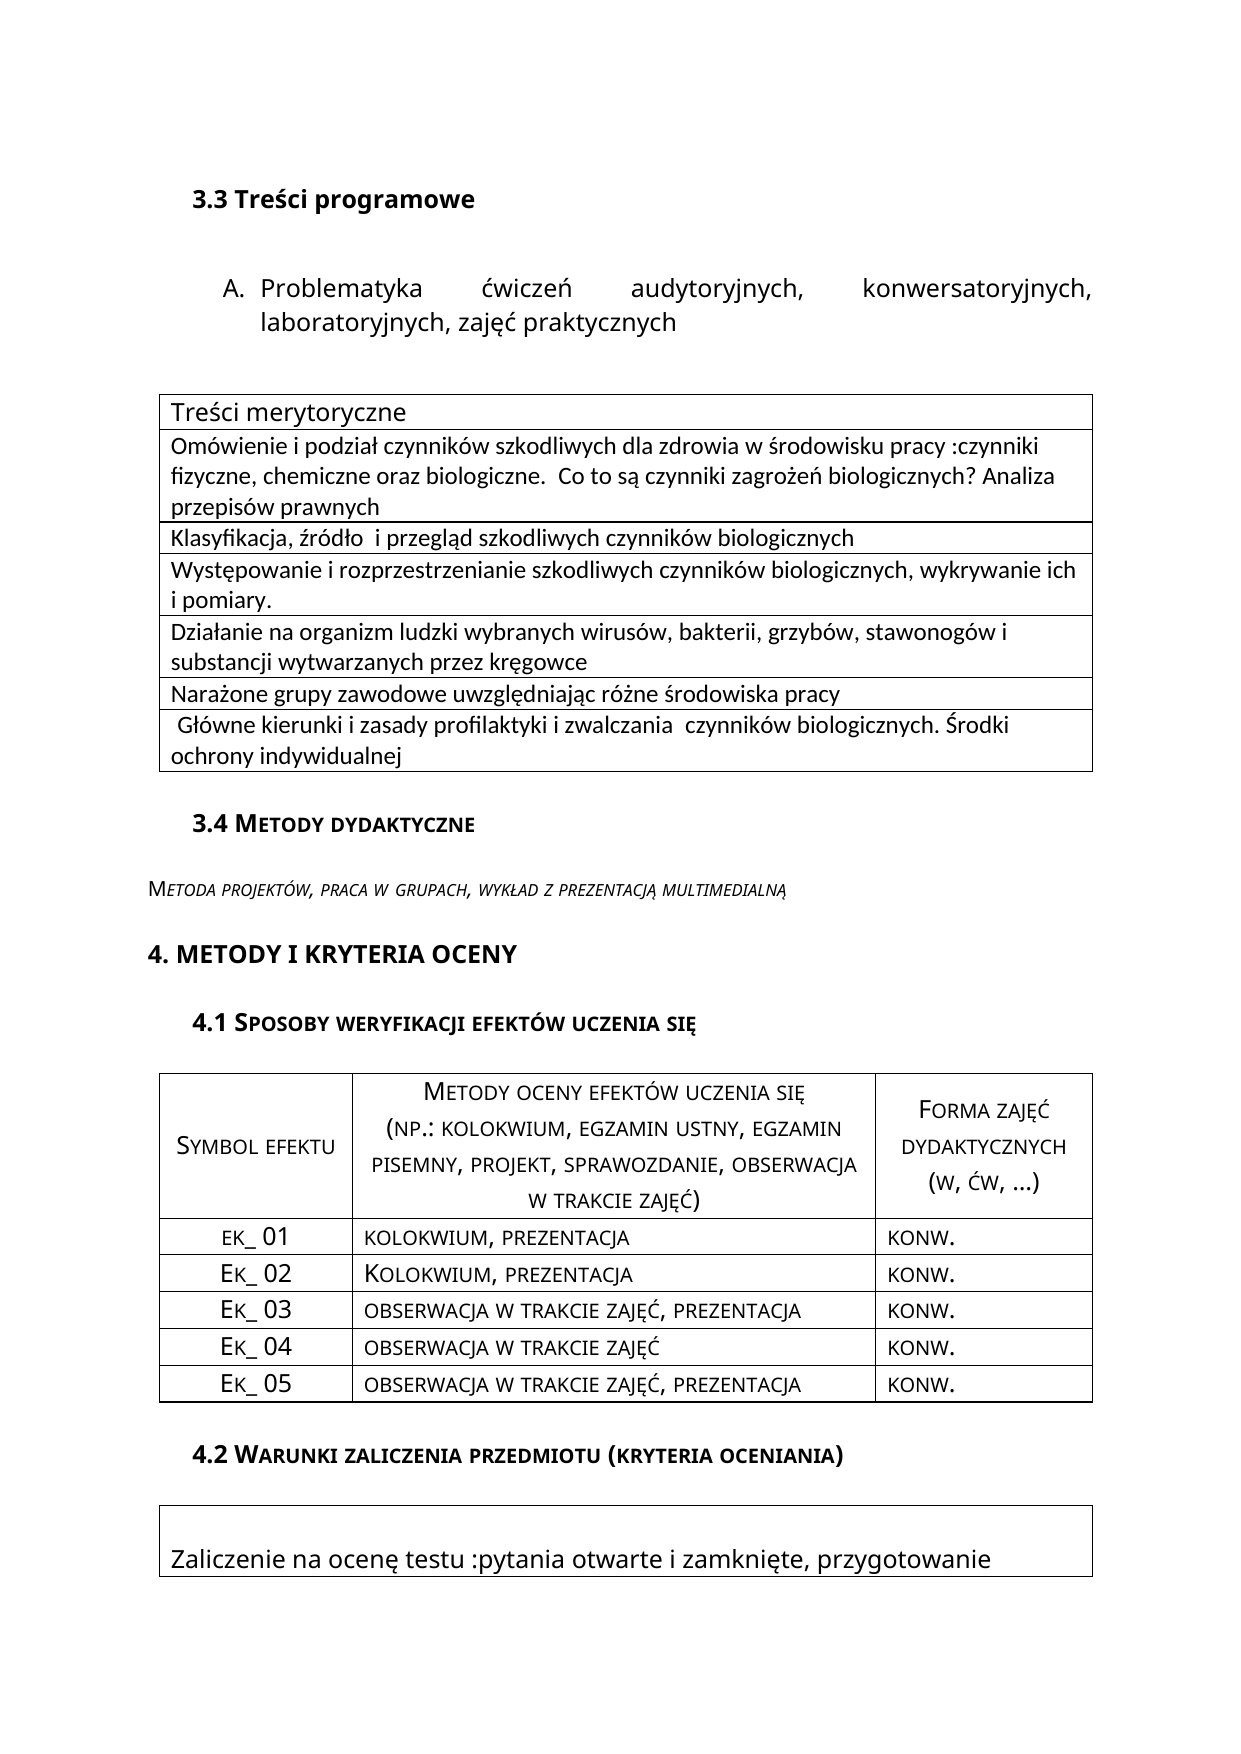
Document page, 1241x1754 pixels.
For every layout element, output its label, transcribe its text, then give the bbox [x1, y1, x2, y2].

table_header Forma zajęć dydaktycznych (w, ćw, …) [876, 1074, 1092, 1218]
table_cell Omówienie i podział czynników szkodliwych dla zdrowia w środowisku pracy :czynniki fizyczne, chemiczne oraz biologiczne. Co to są czynniki zagrożeń biologicznych? Analiza przepisów prawnych [160, 430, 1092, 521]
table_cell ek_ 01 [160, 1219, 352, 1254]
table_cell konw. [876, 1292, 1092, 1328]
table_cell obserwacja w trakcie zajęć, prezentacja [353, 1366, 875, 1401]
table_cell kolokwium, prezentacja [353, 1219, 875, 1254]
table_cell Narażone grupy zawodowe uwzględniając różne środowiska pracy [160, 678, 1092, 709]
table_cell Klasyfikacja, źródło i przegląd szkodliwych czynników biologicznych [160, 523, 1092, 553]
text 4.2 Warunki zaliczenia przedmiotu (kryteria oceniania) [192, 1437, 1093, 1471]
text 4.1 Sposoby weryfikacji efektów uczenia się [192, 1004, 1093, 1039]
table_cell obserwacja w trakcie zajęć, prezentacja [353, 1292, 875, 1328]
table_cell Główne kierunki i zasady profilaktyki i zwalczania czynników biologicznych. Środki ochrony indywidualnej [160, 710, 1092, 771]
table_cell Ek_ 03 [160, 1292, 352, 1328]
table_header Symbol efektu [160, 1074, 352, 1218]
table_cell Ek_ 05 [160, 1366, 352, 1401]
list Problematyka ćwiczeń audytoryjnych, konwersatoryjnych, laboratoryjnych, zajęć praktycznych [223, 271, 1093, 339]
table_cell konw. [876, 1366, 1092, 1401]
table_cell Występowanie i rozprzestrzenianie szkodliwych czynników biologicznych, wykrywanie ich i pomiary. [160, 554, 1092, 615]
text Metoda projektów, praca w grupach, wykład z prezentacją multimedialną [148, 874, 1093, 902]
table_cell Ek_ 02 [160, 1255, 352, 1291]
text 4. METODY I KRYTERIA OCENY [148, 936, 1093, 971]
table_header Metody oceny efektów uczenia się (np.: kolokwium, egzamin ustny, egzamin pisemny, projekt, sprawozdanie, obserwacja w trakcie zajęć) [353, 1074, 875, 1218]
table_header Treści merytoryczne [160, 395, 1092, 429]
table_cell Ek_ 04 [160, 1329, 352, 1365]
table_cell Działanie na organizm ludzki wybranych wirusów, bakterii, grzybów, stawonogów i substancji wytwarzanych przez kręgowce [160, 616, 1092, 677]
list 3.3 Treści programowe [192, 182, 1093, 216]
table_cell konw. [876, 1219, 1092, 1254]
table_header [160, 1506, 1092, 1576]
table_cell obserwacja w trakcie zajęć [353, 1329, 875, 1365]
text 3.4 Metody dydaktyczne [192, 806, 1093, 840]
table_cell Kolokwium, prezentacja [353, 1255, 875, 1291]
table_cell konw. [876, 1329, 1092, 1365]
table_cell konw. [876, 1255, 1092, 1291]
